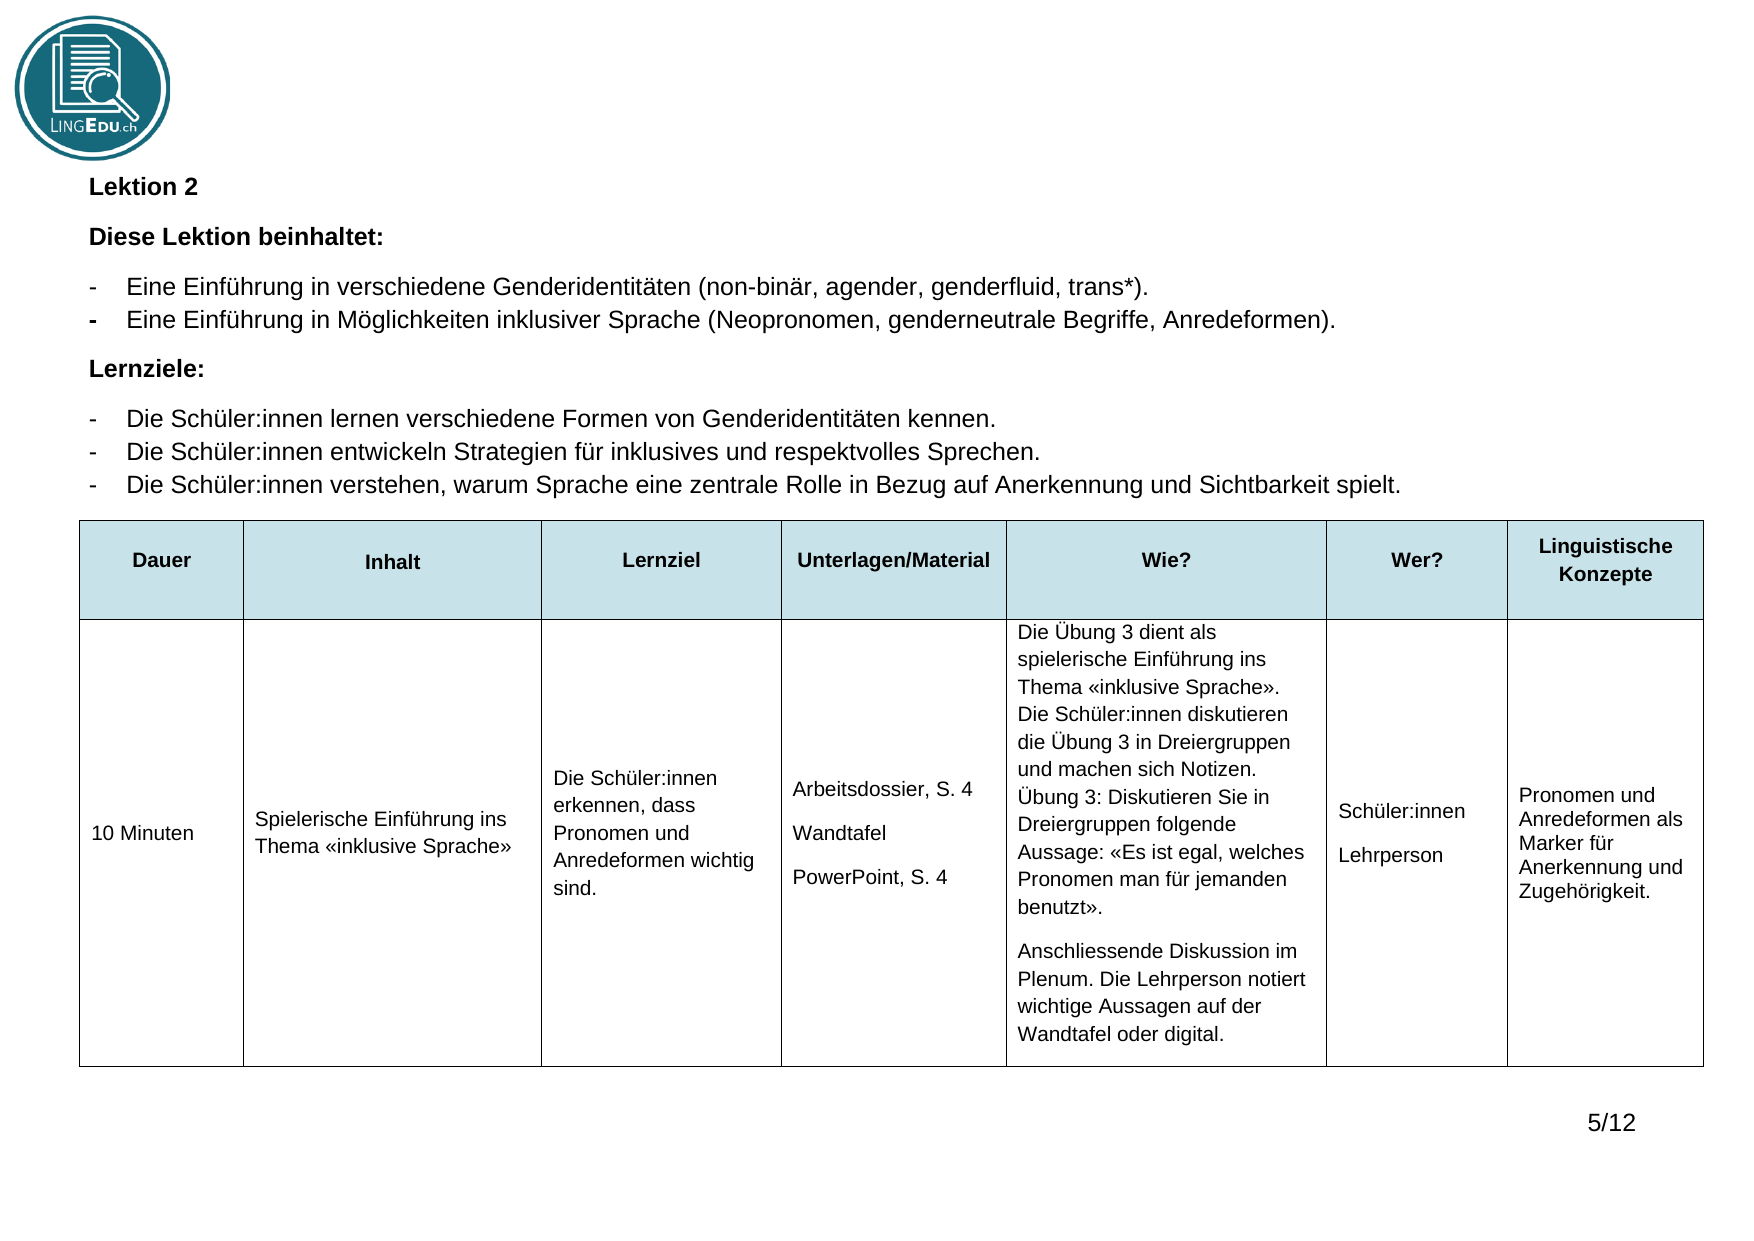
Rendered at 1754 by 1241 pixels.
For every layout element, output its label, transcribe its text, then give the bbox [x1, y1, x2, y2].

table_header Wer? [1327, 521, 1507, 619]
table_header Dauer [80, 521, 243, 619]
table_header Wie? [1007, 521, 1326, 619]
table_header Inhalt [244, 521, 541, 619]
table_header Lernziel [542, 521, 781, 619]
list Die Schüler:innen lernen verschiedene Formen von Genderidentitäten kennen. [88, 404, 1636, 433]
text Lektion 2 [88, 172, 1636, 201]
table_cell Die Übung 3 dient als spielerische Einführung ins Thema «inklusive Sprache». Die Schüler:innen diskutieren die Übung 3 in Dreiergruppen und machen sich Notizen. Übung 3: Diskutieren Sie in Dreiergruppen folgende Aussage: «Es ist egal, welches Pronomen man für jemanden benutzt». Anschliessende Diskussion im Plenum. Die Lehrperson notiert wichtige Aussagen auf der Wandtafel oder digital. [1007, 620, 1326, 1066]
list Eine Einführung in verschiedene Genderidentitäten (non-binär, agender, genderfluid, trans*). [88, 272, 1636, 301]
text Lernziele: [88, 354, 1636, 383]
list Eine Einführung in Möglichkeiten inklusiver Sprache (Neopronomen, genderneutrale Begriffe, Anredeformen). [88, 305, 1636, 333]
table_header Linguistische Konzepte [1508, 521, 1703, 619]
table_cell Schüler:innen Lehrperson [1327, 620, 1507, 1066]
table_cell 10 Minuten [80, 620, 243, 1066]
table_cell Die Schüler:innen erkennen, dass Pronomen und Anredeformen wichtig sind. [542, 620, 781, 1066]
picture [14, 15, 171, 161]
table_cell Arbeitsdossier, S. 4 Wandtafel PowerPoint, S. 4 [782, 620, 1006, 1066]
table_cell Spielerische Einführung ins Thema «inklusive Sprache» [244, 620, 541, 1066]
table_cell Pronomen und Anredeformen als Marker für Anerkennung und Zugehörigkeit. [1508, 620, 1703, 1066]
table_header Unterlagen/Material [782, 521, 1006, 619]
text Diese Lektion beinhaltet: [88, 222, 1636, 251]
list Die Schüler:innen entwickeln Strategien für inklusives und respektvolles Sprechen. [88, 437, 1636, 466]
list Die Schüler:innen verstehen, warum Sprache eine zentrale Rolle in Bezug auf Anerkennung und Sichtbarkeit spielt. [88, 470, 1636, 499]
